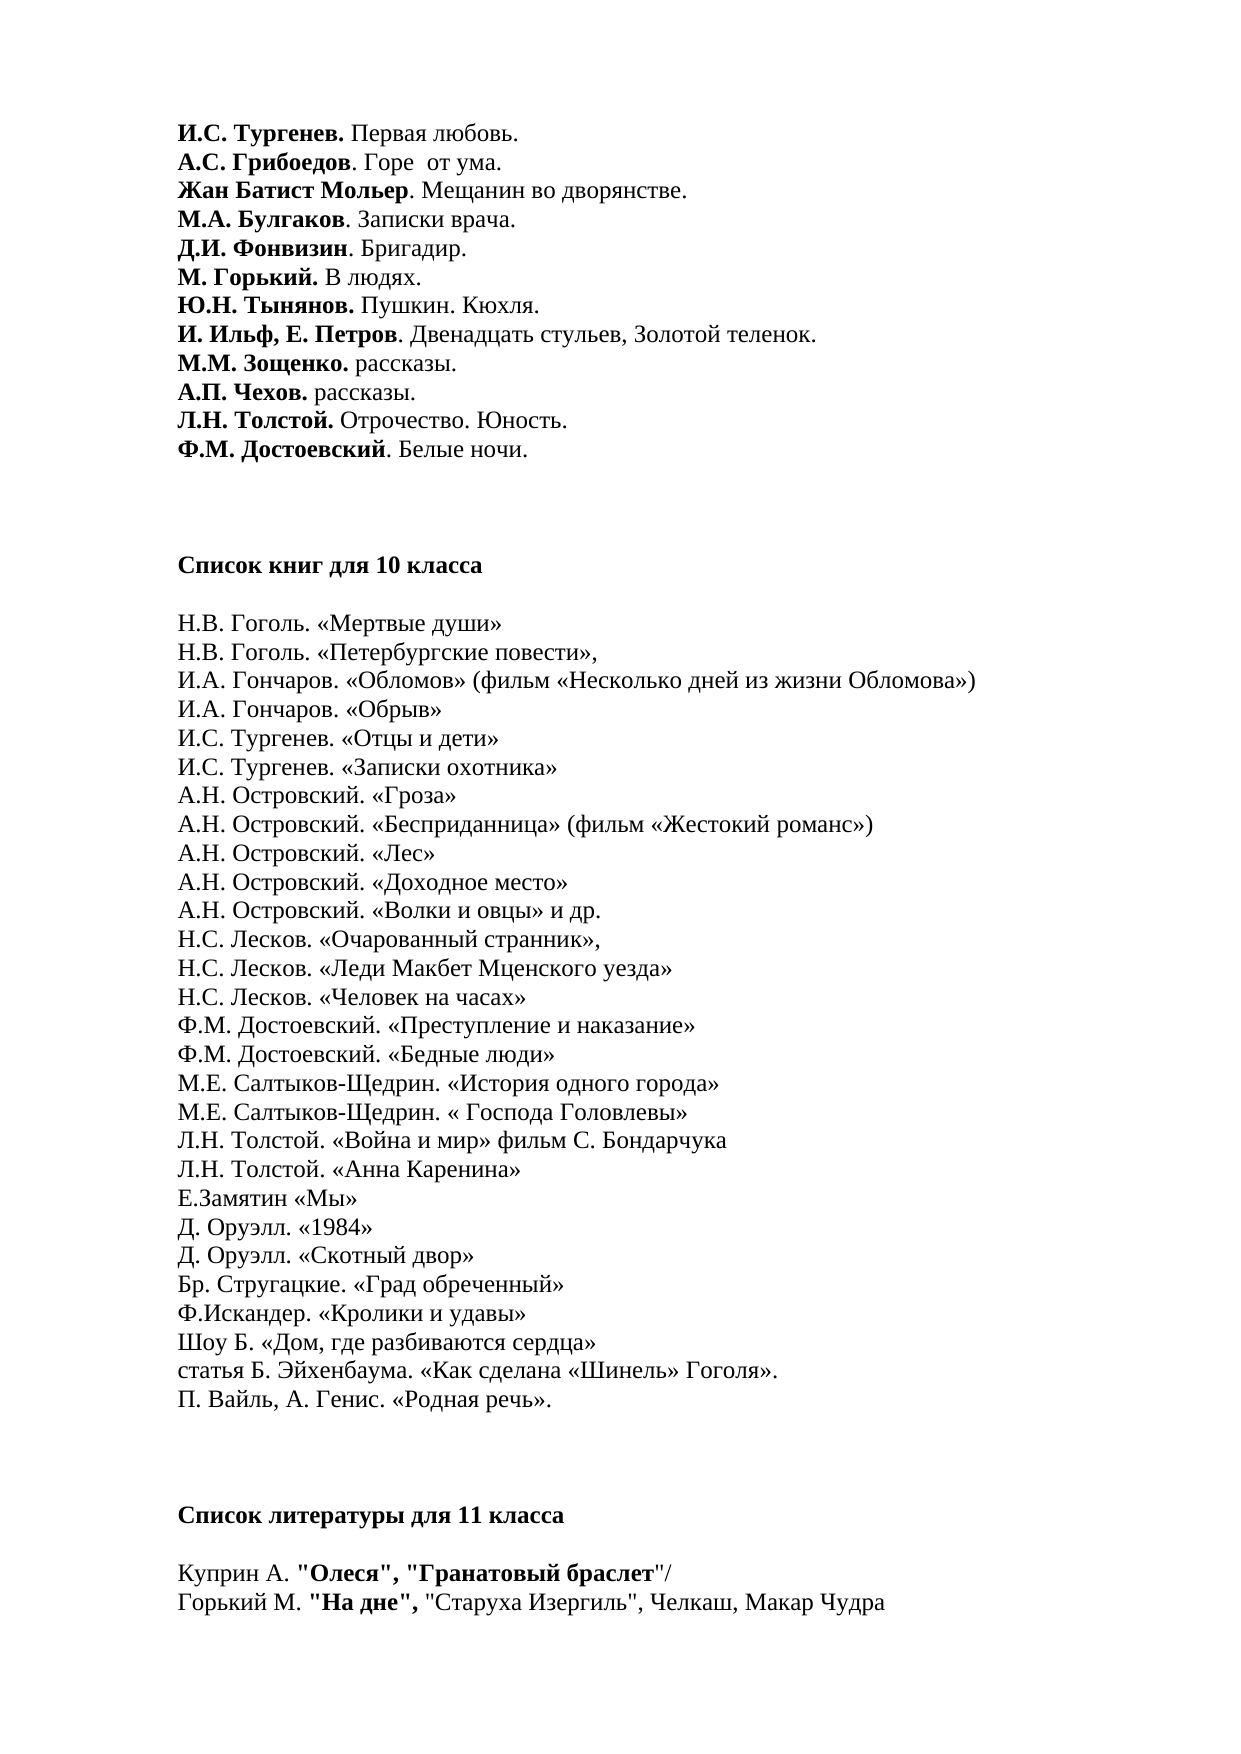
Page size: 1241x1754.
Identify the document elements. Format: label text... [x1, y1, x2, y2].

text Список книг для 10 класса [177, 550, 1152, 579]
text Список литературы для 11 класса [177, 1500, 1152, 1529]
text Н.В. Гоголь. «Мертвые души» Н.В. Гоголь. «Петербургские повести», И.А. Гончаров. «Обломов» (фильм «Несколько дней из жизни Обломова») И.А. Гончаров. «Обрыв» И.С. Тургенев. «Отцы и дети» И.С. Тургенев. «Записки охотника» А.Н. Островский. «Гроза» А.Н. Островский. «Бесприданница» (фильм «Жестокий романс») А.Н. Островский. «Лес» А.Н. Островский. «Доходное место» А.Н. Островский. «Волки и овцы» и др. Н.С. Лесков. «Очарованный странник», Н.С. Лесков. «Леди Макбет Мценского уезда» Н.С. Лесков. «Человек на часах» Ф.М. Достоевский. «Преступление и наказание» Ф.М. Достоевский. «Бедные люди» М.Е. Салтыков-Щедрин. «История одного города» М.Е. Салтыков-Щедрин. « Господа Головлевы» Л.Н. Толстой. «Война и мир» фильм С. Бондарчука Л.Н. Толстой. «Анна Каренина» Е.Замятин «Мы» Д. Оруэлл. «1984» Д. Оруэлл. «Скотный двор» Бр. Стругацкие. «Град обреченный» Ф.Искандер. «Кролики и удавы» Шоу Б. «Дом, где разбиваются сердца» статья Б. Эйхенбаума. «Как сделана «Шинель» Гоголя». П. Вайль, А. Генис. «Родная речь». [177, 608, 1152, 1413]
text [177, 118, 1152, 463]
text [177, 1558, 1152, 1616]
